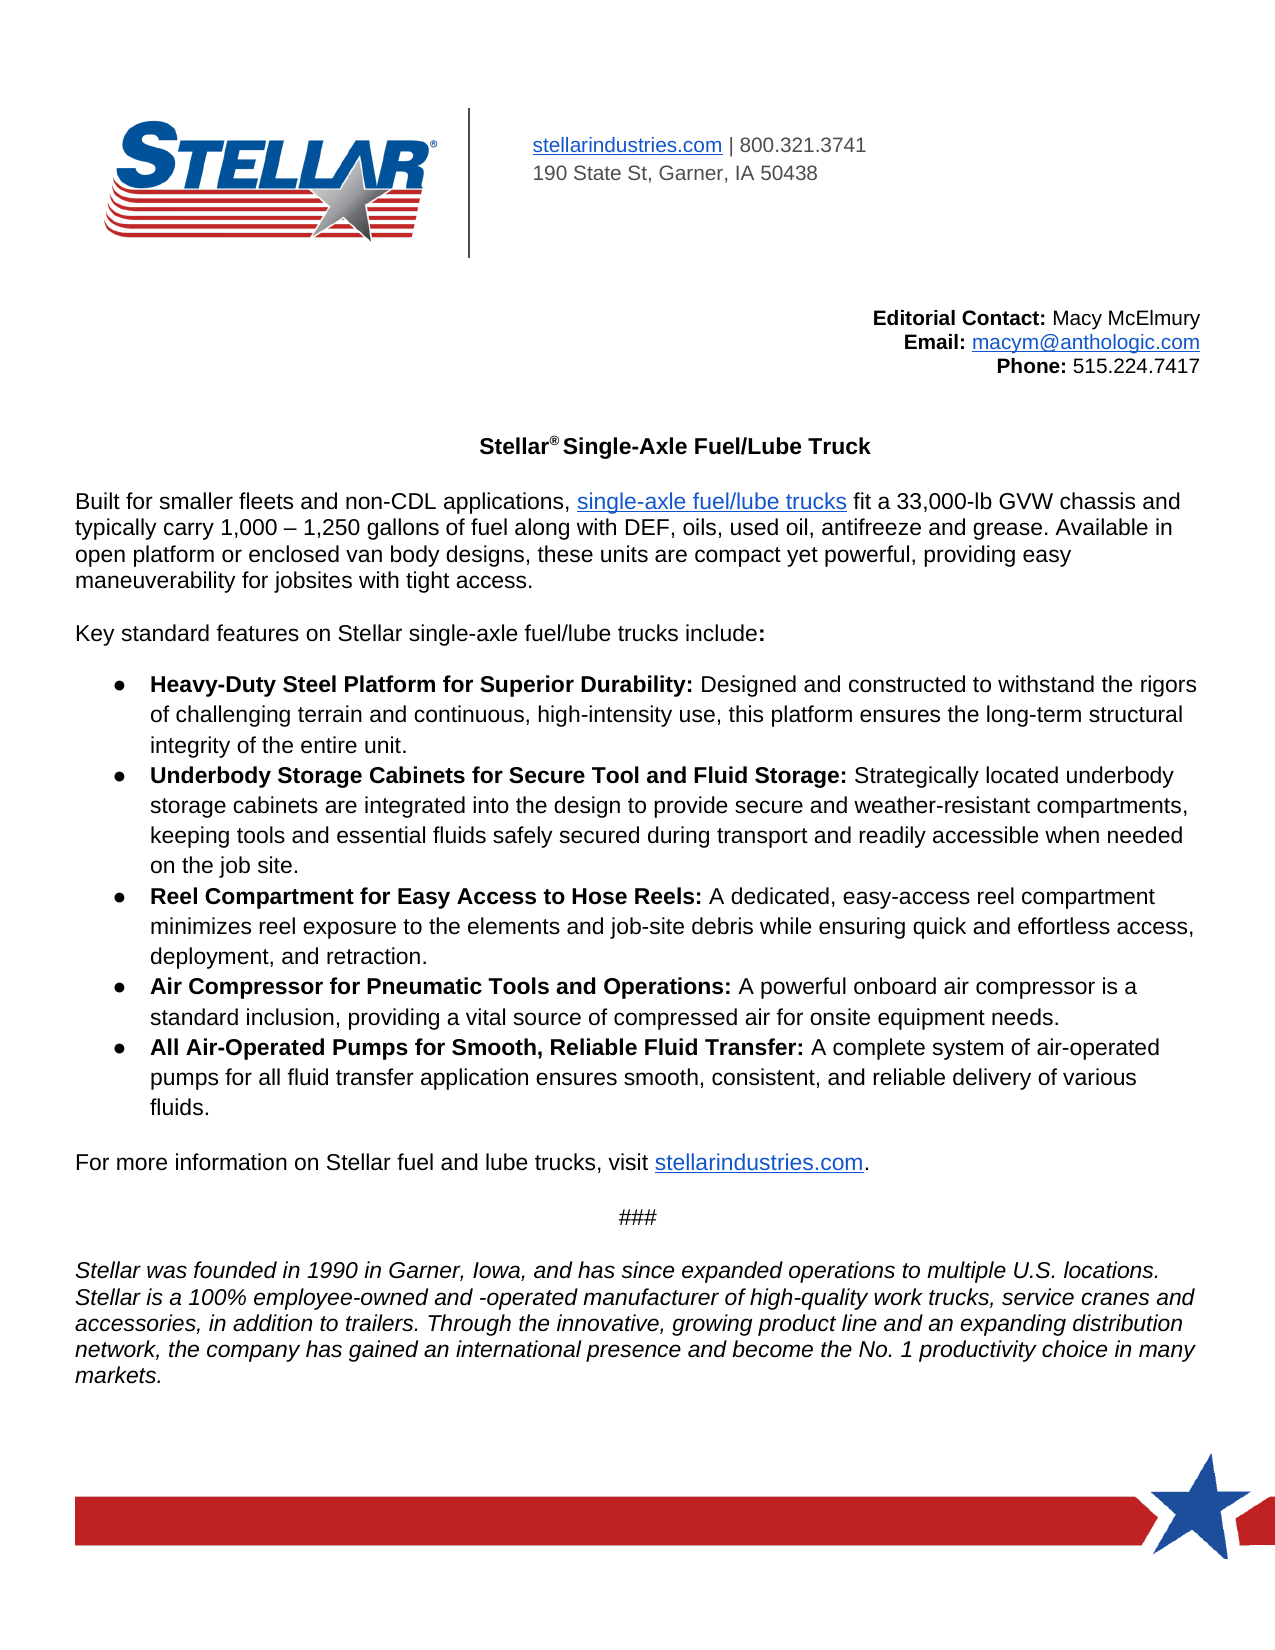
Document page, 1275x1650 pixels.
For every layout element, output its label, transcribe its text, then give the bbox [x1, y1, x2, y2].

list All Air-Operated Pumps for Smooth, Reliable Fluid Transfer: A complete system of air-operated pumps for all fluid transfer application ensures smooth, consistent, and reliable delivery of various fluids. [112, 1034, 1200, 1120]
text For more information on Stellar fuel and lube trucks, visit stellarindustries.com. [75, 1149, 1200, 1176]
picture [75, 1453, 1275, 1559]
text Phone: 515.224.7417 [75, 354, 1200, 378]
text Stellar® Single-Axle Fuel/Lube Truck [150, 433, 1200, 459]
text Editorial Contact: Macy McElmury [75, 306, 1200, 330]
text Built for smaller fleets and non-CDL applications, single-axle fuel/lube trucks fit a 33,000-lb GVW chassis and typically carry 1,000 – 1,250 gallons of fuel along with DEF, oils, used oil, antifreeze and grease. Available in open platform or enclosed van body designs, these units are compact yet powerful, providing easy maneuverability for jobsites with tight access. [75, 488, 1200, 593]
list Air Compressor for Pneumatic Tools and Operations: A powerful onboard air compressor is a standard inclusion, providing a vital source of compressed air for onsite equipment needs. [112, 973, 1200, 1030]
text ### [75, 1204, 1200, 1231]
text Email: macym@anthologic.com [75, 330, 1200, 354]
list Heavy-Duty Steel Platform for Superior Durability: Designed and constructed to withstand the rigors of challenging terrain and continuous, high-intensity use, this platform ensures the long-term structural integrity of the entire unit. [112, 671, 1200, 758]
text Stellar was founded in 1990 in Garner, Iowa, and has since expanded operations to multiple U.S. locations. Stellar is a 100% employee-owned and -operated manufacturer of high-quality work trucks, service cranes and accessories, in addition to trailers. Through the innovative, growing product line and an expanding distribution network, the company has gained an international presence and become the No. 1 productivity choice in many markets. [75, 1257, 1200, 1389]
list Reel Compartment for Easy Access to Hose Reels: A dedicated, easy-access reel compartment minimizes reel exposure to the elements and job-site debris while ensuring quick and effortless access, deployment, and retraction. [112, 883, 1200, 969]
picture [86, 108, 459, 258]
list Underbody Storage Cabinets for Secure Tool and Fluid Storage: Strategically located underbody storage cabinets are integrated into the design to provide secure and weather-resistant compartments, keeping tools and essential fluids safely secured during transport and readily accessible when needed on the job site. [112, 762, 1200, 879]
text Key standard features on Stellar single-axle fuel/lube trucks include: [75, 620, 1200, 646]
